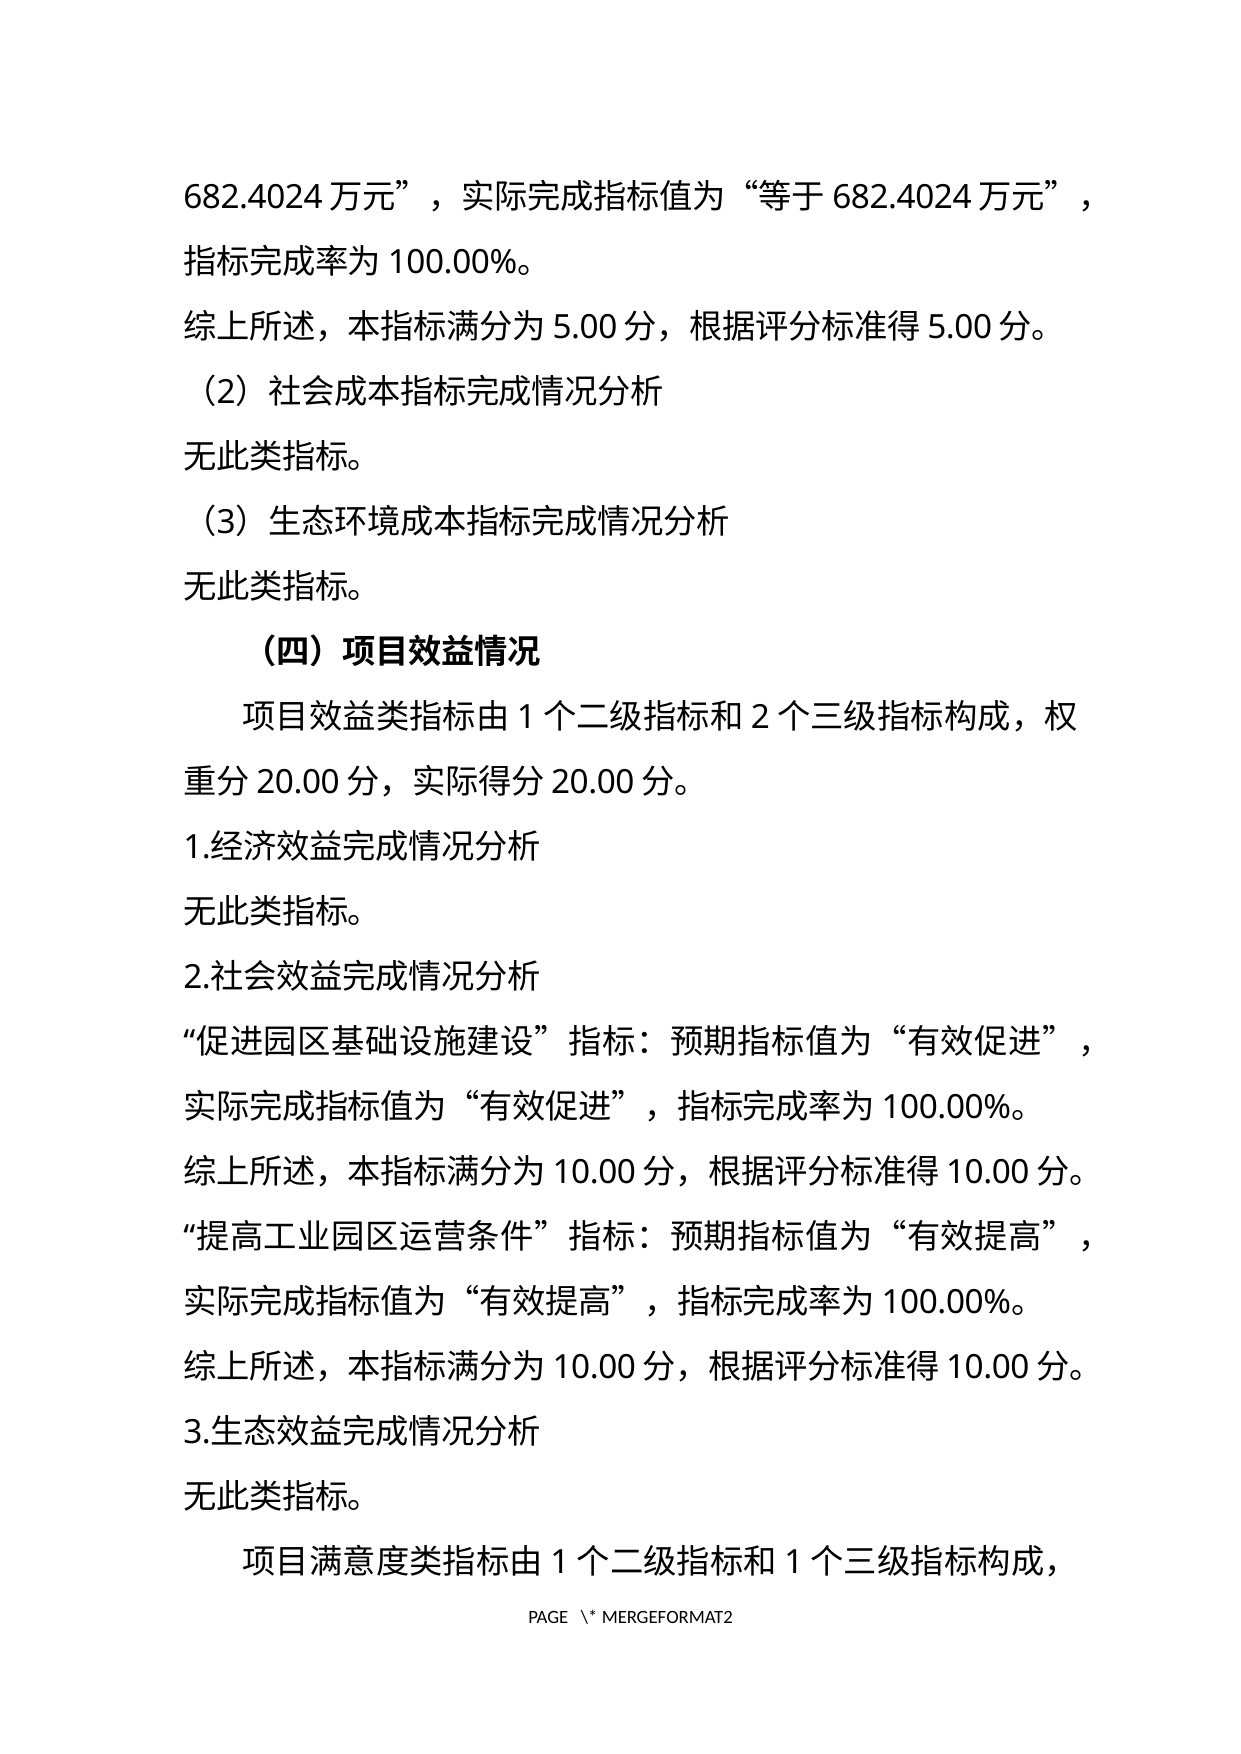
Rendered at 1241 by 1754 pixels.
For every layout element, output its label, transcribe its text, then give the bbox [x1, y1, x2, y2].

text 项目效益类指标由1个二级指标和2个三级指标构成，权重分20.00分，实际得分20.00分。 1.经济效益完成情况分析 无此类指标。 2.社会效益完成情况分析 “促进园区基础设施建设”指标：预期指标值为“有效促进”，实际完成指标值为“有效促进”，指标完成率为100.00%。 综上所述，本指标满分为10.00分，根据评分标准得10.00分。 “提高工业园区运营条件”指标：预期指标值为“有效提高”，实际完成指标值为“有效提高”，指标完成率为100.00%。 综上所述，本指标满分为10.00分，根据评分标准得10.00分。 3.生态效益完成情况分析 无此类指标。 [183, 682, 1078, 1527]
text （四）项目效益情况 [183, 617, 1078, 682]
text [183, 162, 1078, 617]
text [183, 1527, 1078, 1592]
